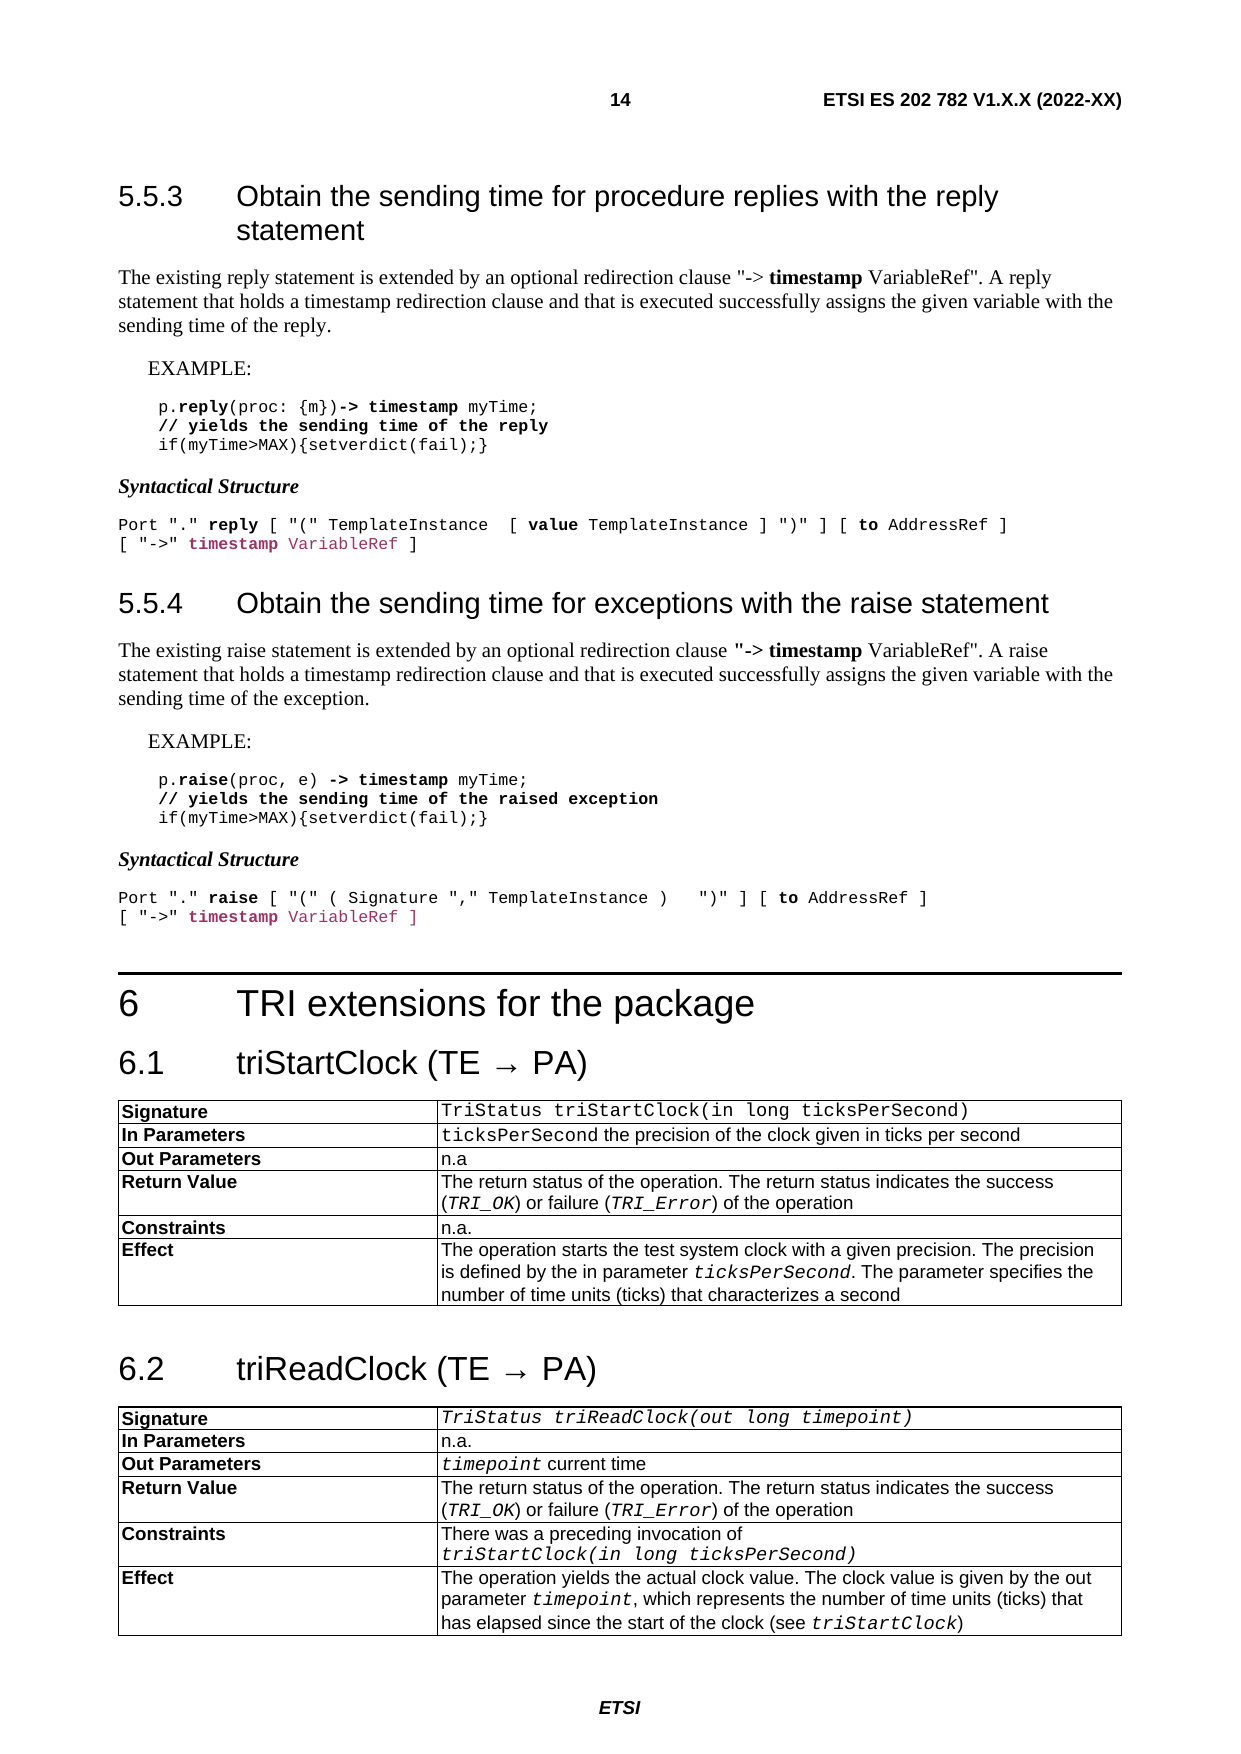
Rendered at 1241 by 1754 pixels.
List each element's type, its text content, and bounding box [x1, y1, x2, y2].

table_cell Effect [119, 1239, 437, 1305]
table_cell Constraints [119, 1216, 437, 1238]
table_cell In Parameters [119, 1124, 437, 1147]
table_cell There was a preceding invocation of triStartClock(in long ticksPerSecond) [438, 1523, 1121, 1566]
text EXAMPLE: [148, 356, 1122, 380]
text [ "->" timestamp VariableRef ] [118, 536, 1122, 554]
table_cell timepoint current time [438, 1453, 1121, 1476]
text EXAMPLE: [148, 729, 1122, 753]
table_header Signature [119, 1101, 437, 1123]
text // yields the sending time of the reply [118, 417, 1122, 436]
table_header Signature [119, 1408, 437, 1429]
subtitle 6.1 triStartClock (TE → PA) [118, 1043, 1122, 1081]
subtitle 5.5.4 Obtain the sending time for exceptions with the raise statement [118, 586, 1122, 619]
table_header TriStatus triReadClock(out long timepoint) [438, 1408, 1121, 1429]
table_cell Out Parameters [119, 1148, 437, 1169]
text p.reply(proc: {m})-> timestamp myTime; [118, 398, 1122, 417]
table_cell n.a. [438, 1216, 1121, 1238]
text The existing raise statement is extended by an optional redirection clause "-> timestamp VariableRef". A raise statement that holds a timestamp redirection clause and that is executed successfully assigns the given variable with the sending time of the exception. [118, 638, 1122, 710]
table_cell The operation yields the actual clock value. The clock value is given by the out parameter timepoint, which represents the number of time units (ticks) that has elapsed since the start of the clock (see triStartClock) [438, 1567, 1121, 1635]
table_cell n.a [438, 1148, 1121, 1169]
table_cell The return status of the operation. The return status indicates the success (TRI_OK) or failure (TRI_Error) of the operation [438, 1477, 1121, 1522]
text Port "." raise [ "(" ( Signature "," TemplateInstance ) ")" ] [ to AddressRef ] [118, 890, 1122, 909]
text if(myTime>MAX){setverdict(fail);} [118, 436, 1122, 455]
text if(myTime>MAX){setverdict(fail);} [118, 809, 1122, 828]
text Syntactical Structure [118, 474, 1122, 498]
text // yields the sending time of the raised exception [118, 791, 1122, 809]
table_cell In Parameters [119, 1430, 437, 1452]
text p.raise(proc, e) -> timestamp myTime; [118, 772, 1122, 791]
subtitle 5.5.3 Obtain the sending time for procedure replies with the reply statement [118, 179, 1122, 246]
table_cell The return status of the operation. The return status indicates the success (TRI_OK) or failure (TRI_Error) of the operation [438, 1171, 1121, 1215]
table_cell ticksPerSecond the precision of the clock given in ticks per second [438, 1124, 1121, 1147]
table_cell Return Value [119, 1477, 437, 1522]
table_cell Constraints [119, 1523, 437, 1566]
subtitle 6.2 triReadClock (TE → PA) [118, 1349, 1122, 1388]
table_header TriStatus triStartClock(in long ticksPerSecond) [438, 1101, 1121, 1123]
text The existing reply statement is extended by an optional redirection clause "-> timestamp VariableRef". A reply statement that holds a timestamp redirection clause and that is executed successfully assigns the given variable with the sending time of the reply. [118, 265, 1122, 337]
text Syntactical Structure [118, 847, 1122, 871]
subtitle 6 TRI extensions for the package [118, 975, 1122, 1024]
text [ "->" timestamp VariableRef ] [118, 909, 1122, 928]
table_cell The operation starts the test system clock with a given precision. The precision is defined by the in parameter ticksPerSecond. The parameter specifies the number of time units (ticks) that characterizes a second [438, 1239, 1121, 1305]
text Port "." reply [ "(" TemplateInstance [ value TemplateInstance ] ")" ] [ to AddressRef ] [118, 517, 1122, 536]
table_cell n.a. [438, 1430, 1121, 1452]
table_cell Out Parameters [119, 1453, 437, 1476]
table_cell Return Value [119, 1171, 437, 1215]
table_cell Effect [119, 1567, 437, 1635]
